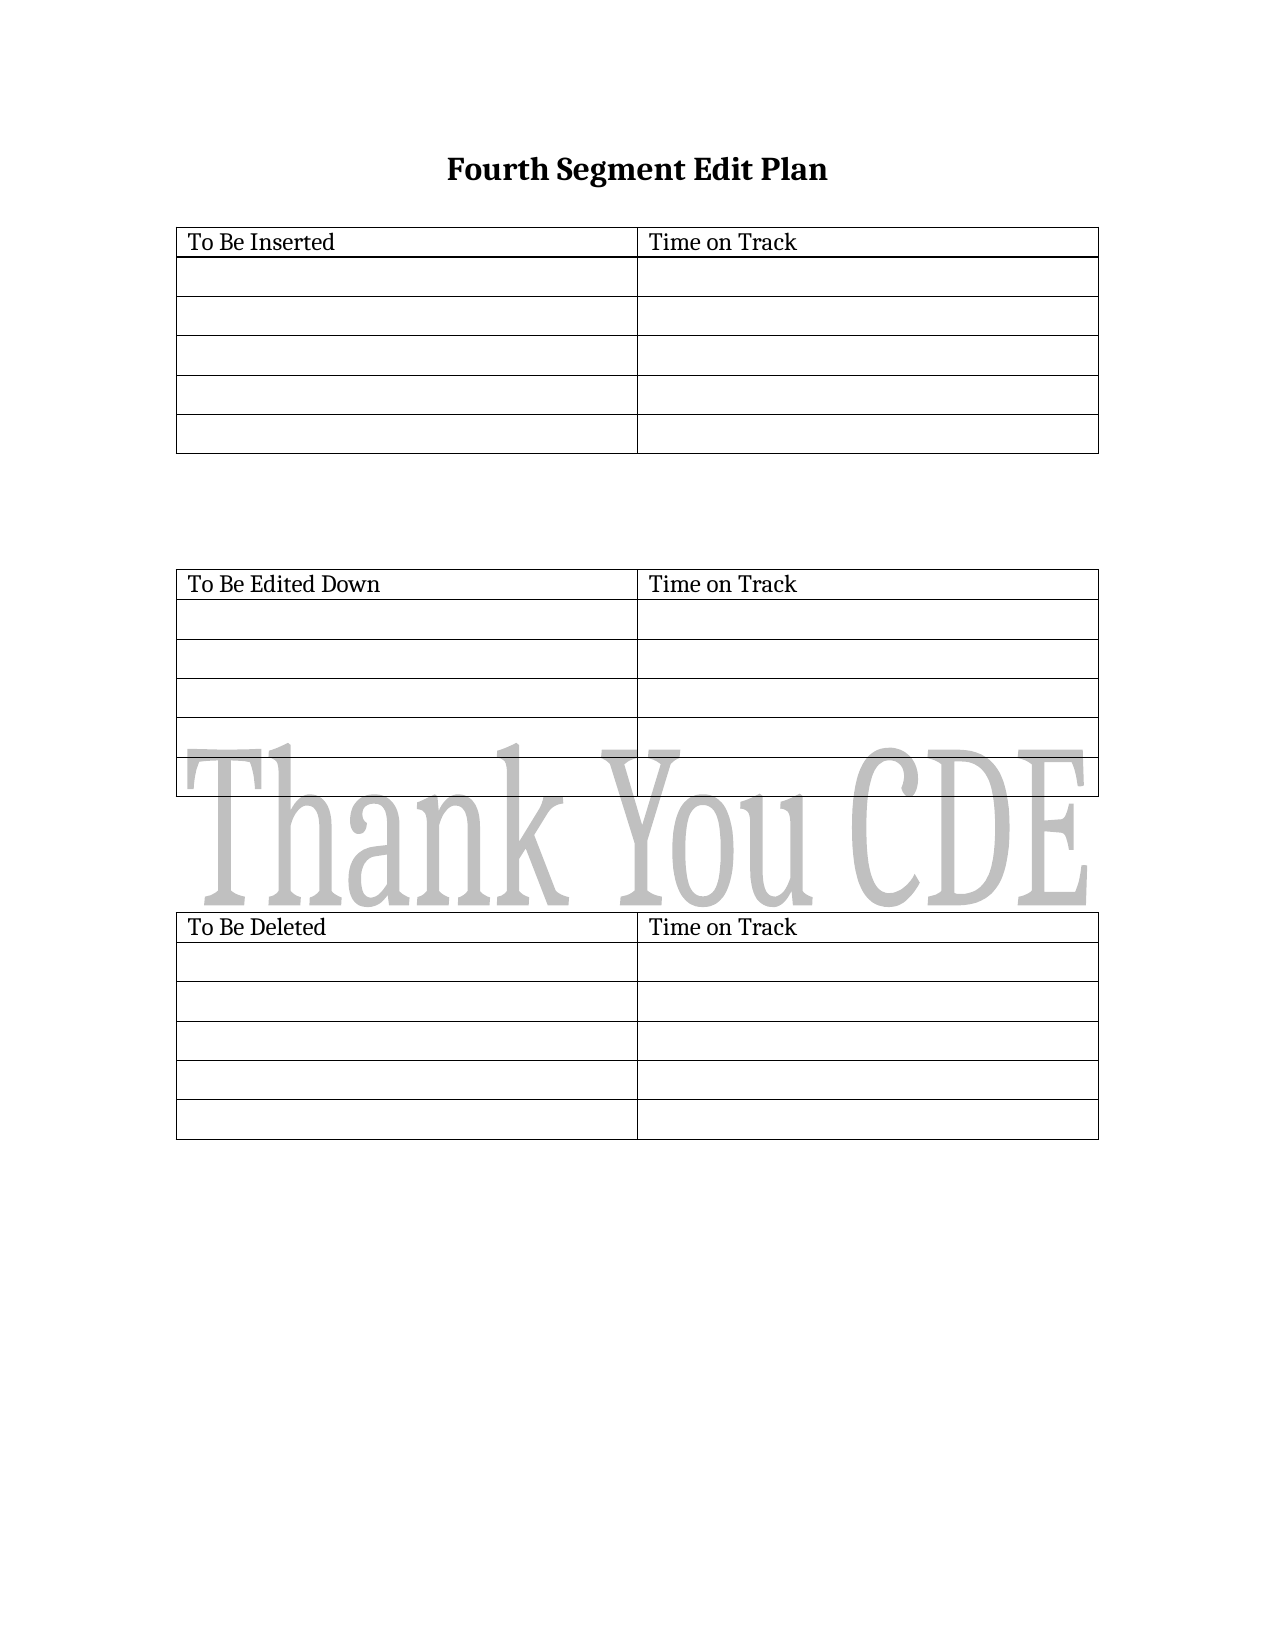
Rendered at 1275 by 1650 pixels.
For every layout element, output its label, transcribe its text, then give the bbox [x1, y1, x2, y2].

table_header Time on Track [638, 570, 1098, 599]
table_header To Be Edited Down [177, 570, 637, 599]
table_cell [177, 1100, 637, 1139]
table_cell [638, 258, 1098, 296]
table_cell [638, 1100, 1098, 1139]
table_cell [177, 297, 637, 335]
table_cell [177, 718, 637, 757]
table_cell [177, 1061, 637, 1099]
table_cell [177, 679, 637, 717]
table_cell [177, 943, 637, 981]
table_cell [638, 640, 1098, 678]
table_header To Be Deleted [177, 913, 637, 942]
table_cell [638, 1061, 1098, 1099]
table_cell [177, 415, 637, 453]
table_cell [638, 943, 1098, 981]
table_cell [177, 982, 637, 1021]
table_cell [638, 982, 1098, 1021]
table_cell [177, 1022, 637, 1060]
table_header To Be Inserted [177, 228, 637, 256]
table_cell [638, 758, 1098, 796]
table_cell [638, 679, 1098, 717]
table_cell [177, 336, 637, 374]
table_cell [638, 718, 1098, 757]
table_cell [638, 600, 1098, 638]
table_cell [177, 600, 637, 638]
table_cell [638, 415, 1098, 453]
table_cell [177, 758, 637, 796]
table_cell [638, 336, 1098, 374]
table_header Time on Track [638, 913, 1098, 942]
table_cell [638, 1022, 1098, 1060]
table_cell [177, 376, 637, 414]
table_cell [638, 297, 1098, 335]
table_cell [177, 258, 637, 296]
table_cell [638, 376, 1098, 414]
text Fourth Segment Edit Plan [187, 150, 1087, 188]
table_header Time on Track [638, 228, 1098, 256]
table_cell [177, 640, 637, 678]
